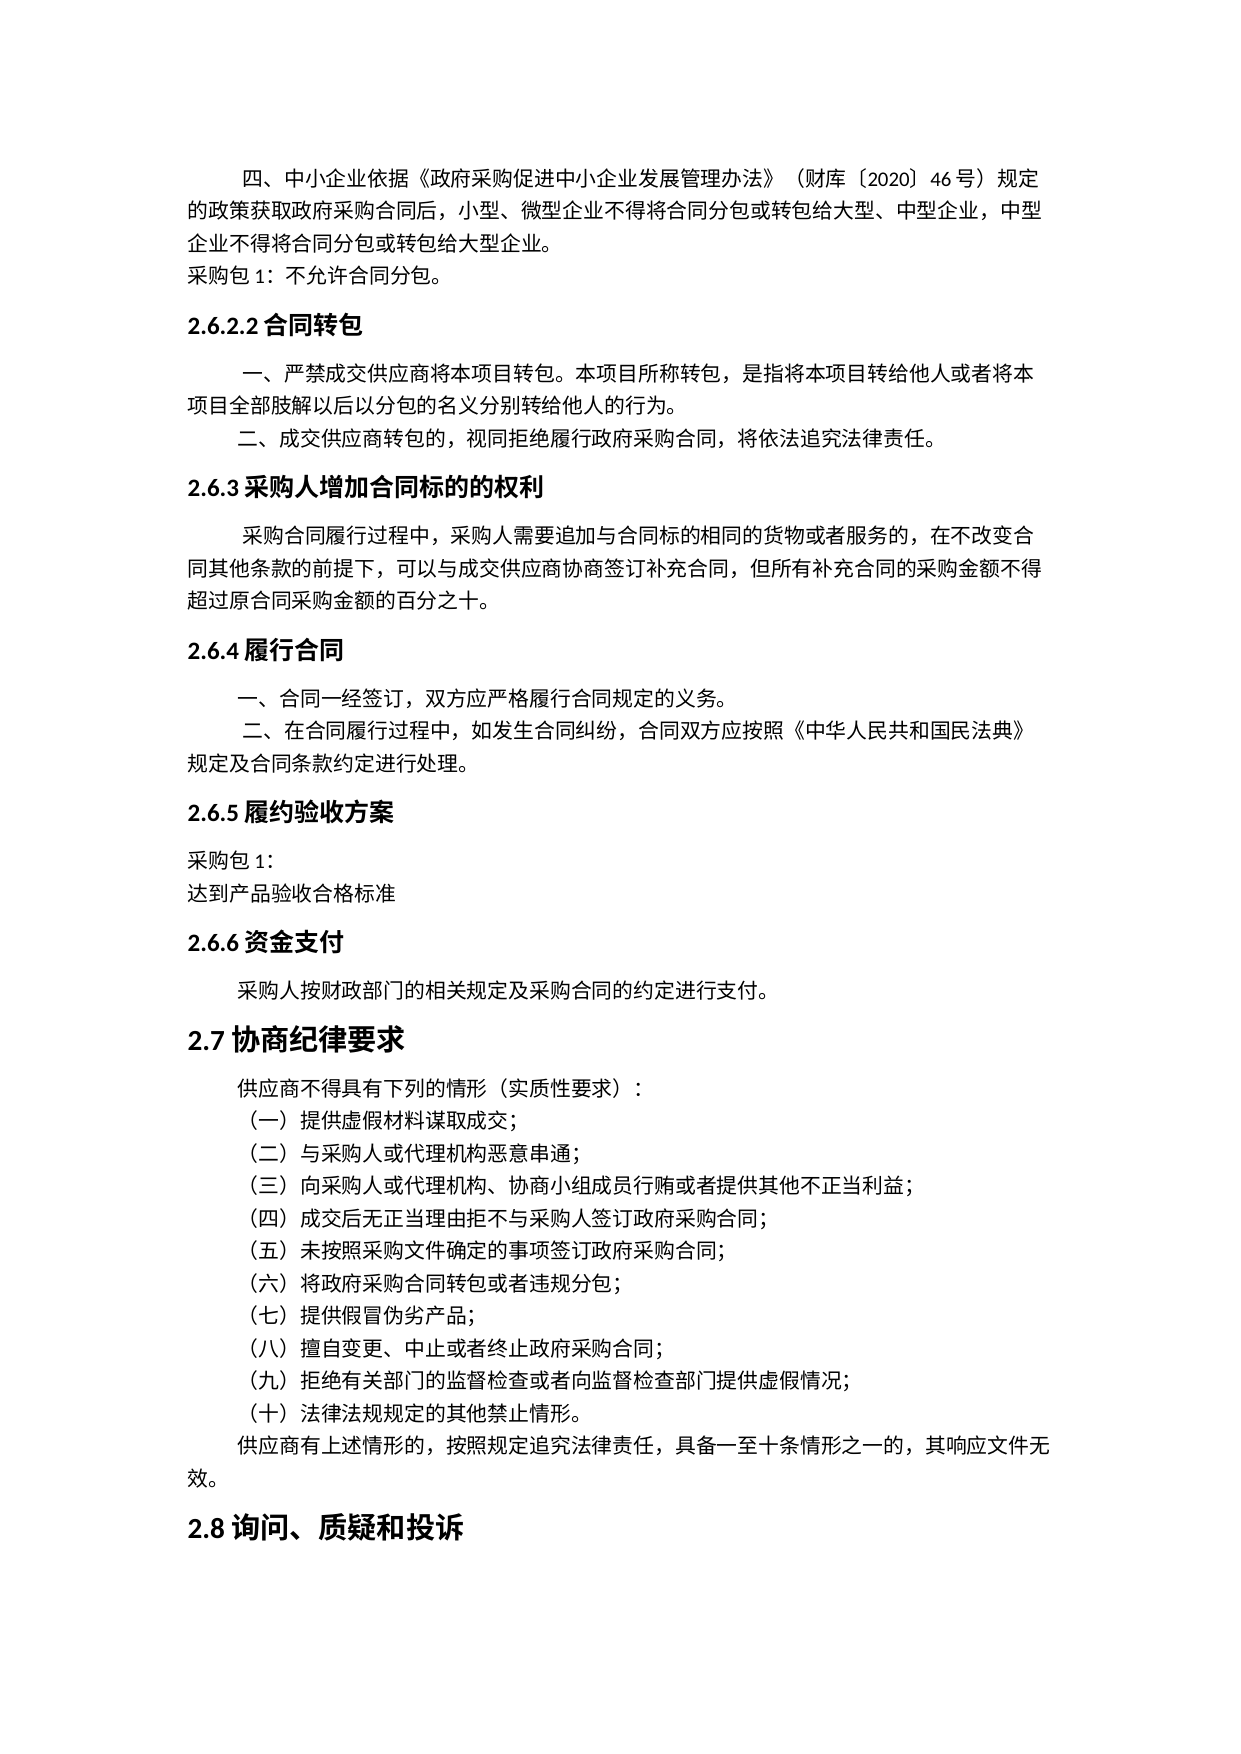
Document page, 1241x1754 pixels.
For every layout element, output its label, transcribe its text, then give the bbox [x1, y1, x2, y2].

text 供应商不得具有下列的情形（实质性要求）： [187, 1072, 1053, 1104]
text 二、成交供应商转包的，视同拒绝履行政府采购合同，将依法追究法律责任。 [187, 422, 1053, 454]
text （二）与采购人或代理机构恶意串通； [187, 1137, 1053, 1169]
text 采购包1：不允许合同分包。 [187, 259, 1053, 292]
text 2.6.3采购人增加合同标的的权利 [187, 454, 1053, 519]
text （八）擅自变更、中止或者终止政府采购合同； [187, 1332, 1053, 1364]
text （三）向采购人或代理机构、协商小组成员行贿或者提供其他不正当利益； [187, 1169, 1053, 1202]
text 采购合同履行过程中，采购人需要追加与合同标的相同的货物或者服务的，在不改变合同其他条款的前提下，可以与成交供应商协商签订补充合同，但所有补充合同的采购金额不得超过原合同采购金额的百分之十。 [187, 519, 1053, 617]
text 2.7协商纪律要求 [187, 1007, 1053, 1072]
text 2.8询问、质疑和投诉 [187, 1494, 1053, 1559]
text （五）未按照采购文件确定的事项签订政府采购合同； [187, 1234, 1053, 1267]
text （九）拒绝有关部门的监督检查或者向监督检查部门提供虚假情况； [187, 1364, 1053, 1397]
text 2.6.4履行合同 [187, 617, 1053, 682]
text 一、严禁成交供应商将本项目转包。本项目所称转包，是指将本项目转给他人或者将本项目全部肢解以后以分包的名义分别转给他人的行为。 [187, 357, 1053, 422]
text 供应商有上述情形的，按照规定追究法律责任，具备一至十条情形之一的，其响应文件无效。 [187, 1429, 1053, 1494]
text 一、合同一经签订，双方应严格履行合同规定的义务。 [187, 682, 1053, 714]
text 采购人按财政部门的相关规定及采购合同的约定进行支付。 [187, 974, 1053, 1007]
text 达到产品验收合格标准 [187, 877, 1053, 909]
text 2.6.5履约验收方案 [187, 779, 1053, 844]
text （十）法律法规规定的其他禁止情形。 [187, 1397, 1053, 1429]
text 2.6.2.2合同转包 [187, 292, 1053, 357]
text 四、中小企业依据《政府采购促进中小企业发展管理办法》（财库〔2020〕46号）规定的政策获取政府采购合同后，小型、微型企业不得将合同分包或转包给大型、中型企业，中型企业不得将合同分包或转包给大型企业。 [187, 162, 1053, 259]
text （七）提供假冒伪劣产品； [187, 1299, 1053, 1332]
text （四）成交后无正当理由拒不与采购人签订政府采购合同； [187, 1202, 1053, 1234]
text 2.6.6资金支付 [187, 909, 1053, 974]
text 采购包1： [187, 844, 1053, 877]
text （一）提供虚假材料谋取成交； [187, 1104, 1053, 1137]
text 二、在合同履行过程中，如发生合同纠纷，合同双方应按照《中华人民共和国民法典》规定及合同条款约定进行处理。 [187, 714, 1053, 779]
text （六）将政府采购合同转包或者违规分包； [187, 1267, 1053, 1299]
